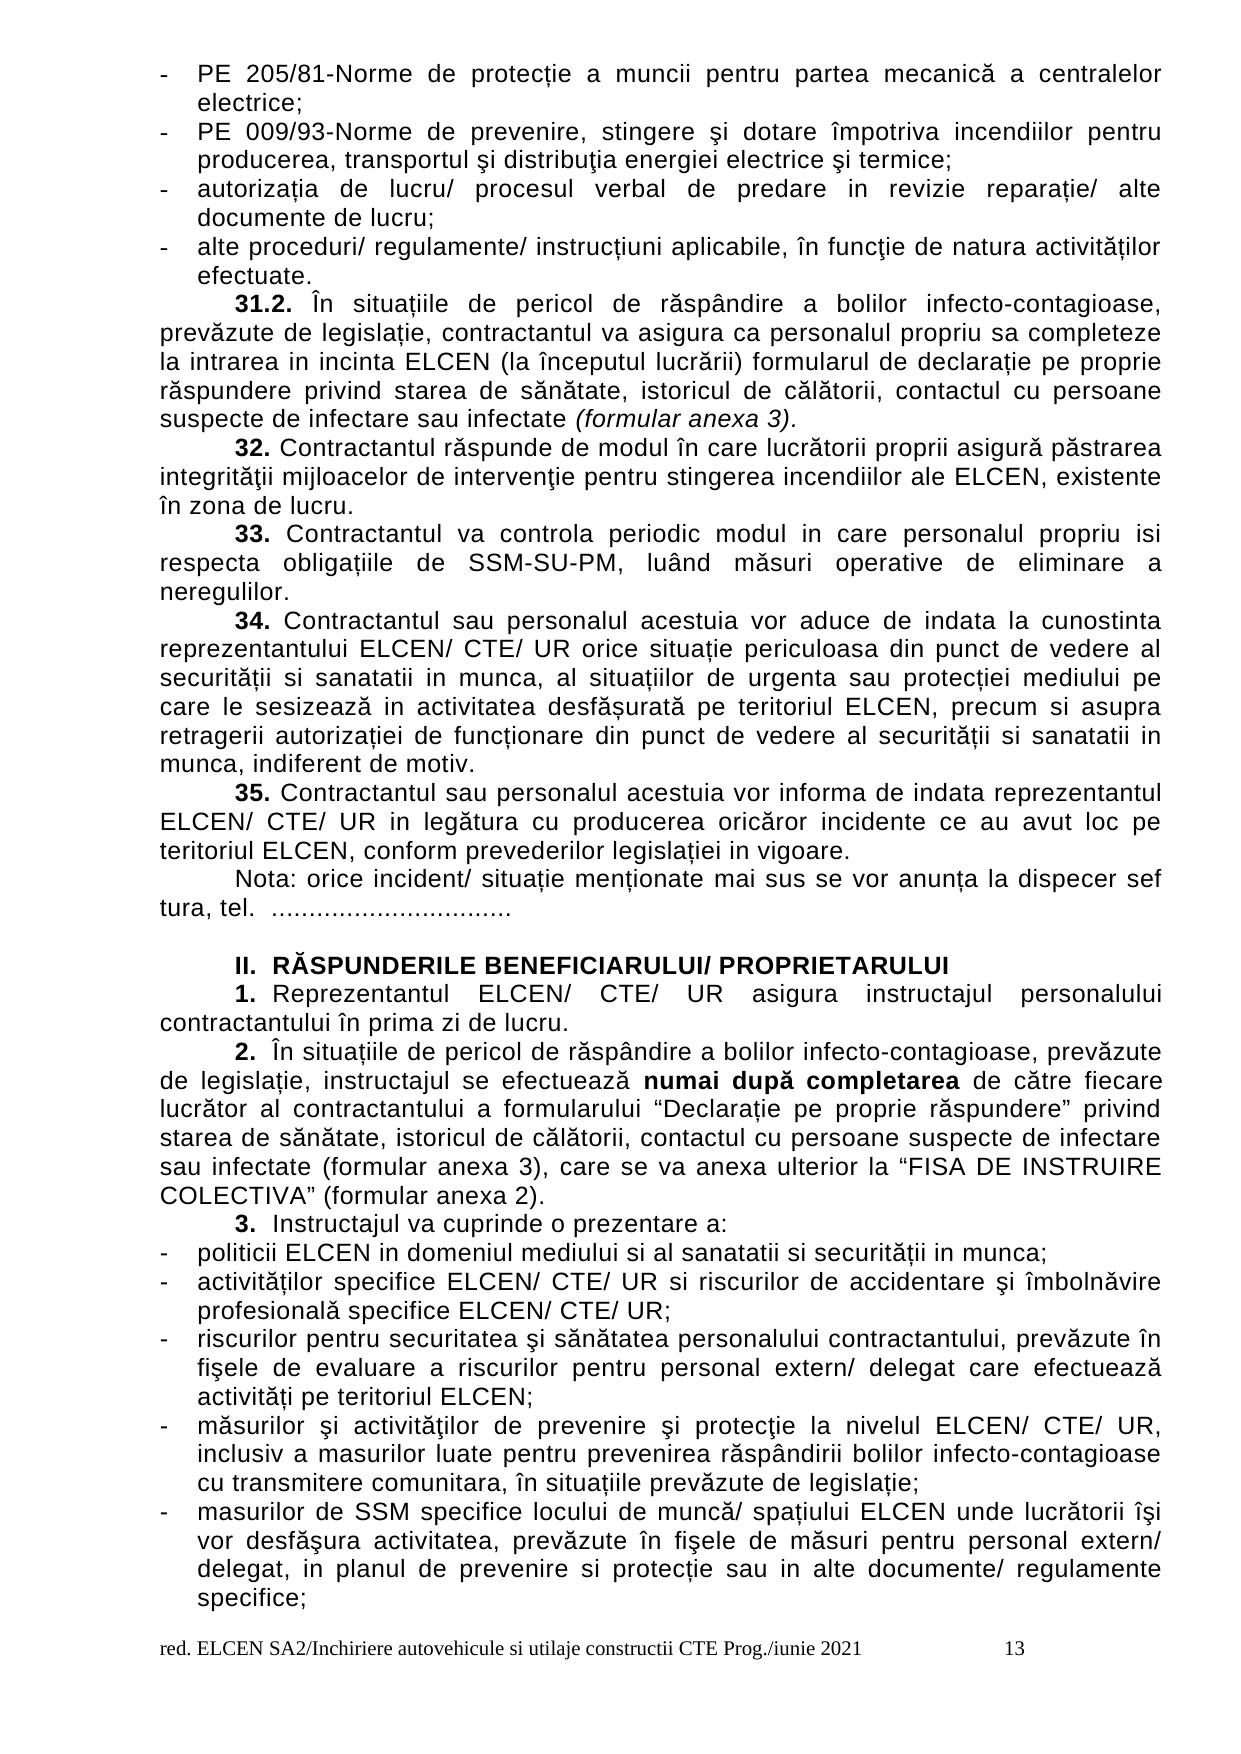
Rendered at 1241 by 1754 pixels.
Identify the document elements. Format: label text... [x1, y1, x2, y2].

list politicii ELCEN in domeniul mediului si al sanatatii si securității in munca; [159, 1238, 1163, 1267]
text Nota: orice incident/ situație menționate mai sus se vor anunța la dispecer sef tura, tel. ................................ [159, 864, 1163, 922]
text 33. Contractantul va controla periodic modul in care personalul propriu isi respecta obligațiile de SSM-SU-PM, luând mǎsuri operative de eliminare a neregulilor. [159, 519, 1163, 606]
list PE 205/81-Norme de protecție a muncii pentru partea mecanică a centralelor electrice; [159, 59, 1163, 117]
list riscurilor pentru securitatea şi sănătatea personalului contractantului, prevăzute în fişele de evaluare a riscurilor pentru personal extern/ delegat care efectuează activități pe teritoriul ELCEN; [159, 1324, 1163, 1411]
list alte proceduri/ regulamente/ instrucțiuni aplicabile, în funcţie de natura activităților efectuate. [159, 232, 1163, 289]
text 31.2. În situațiile de pericol de răspândire a bolilor infecto-contagioase, prevăzute de legislație, contractantul va asigura ca personalul propriu sa completeze la intrarea in incinta ELCEN (la începutul lucrării) formularul de declarație pe proprie răspundere privind starea de sănătate, istoricul de călătorii, contactul cu persoane suspecte de infectare sau infectate (formular anexa 3). [159, 289, 1163, 433]
list masurilor de SSM specifice locului de muncă/ spațiului ELCEN unde lucrătorii îşi vor desfăşura activitatea, prevăzute în fişele de măsuri pentru personal extern/ delegat, in planul de prevenire si protecție sau in alte documente/ regulamente specifice; [159, 1497, 1163, 1612]
list PE 009/93-Norme de prevenire, stingere şi dotare împotriva incendiilor pentru producerea, transportul şi distribuţia energiei electrice şi termice; [159, 117, 1163, 174]
list Instructajul va cuprinde o prezentare a: [159, 1209, 1163, 1238]
text II. RĂSPUNDERILE BENEFICIARULUI/ PROPRIETARULUI [234, 951, 1163, 979]
text 34. Contractantul sau personalul acestuia vor aduce de indata la cunostinta reprezentantului ELCEN/ CTE/ UR orice situație periculoasa din punct de vedere al securității si sanatatii in munca, al situațiilor de urgenta sau protecției mediului pe care le sesizează in activitatea desfășurată pe teritoriul ELCEN, precum si asupra retragerii autorizației de funcționare din punct de vedere al securității si sanatatii in munca, indiferent de motiv. [159, 606, 1163, 778]
list activităților specifice ELCEN/ CTE/ UR si riscurilor de accidentare şi îmbolnǎvire profesionalǎ specifice ELCEN/ CTE/ UR; [159, 1267, 1163, 1324]
text 35. Contractantul sau personalul acestuia vor informa de indata reprezentantul ELCEN/ CTE/ UR in legătura cu producerea oricăror incidente ce au avut loc pe teritoriul ELCEN, conform prevederilor legislației in vigoare. [159, 778, 1163, 864]
list În situațiile de pericol de răspândire a bolilor infecto-contagioase, prevăzute de legislație, instructajul se efectuează numai după completarea de către fiecare lucrător al contractantului a formularului “Declarație pe proprie răspundere” privind starea de sănătate, istoricul de călătorii, contactul cu persoane suspecte de infectare sau infectate (formular anexa 3), care se va anexa ulterior la “FISA DE INSTRUIRE COLECTIVA” (formular anexa 2). [159, 1037, 1163, 1209]
list Reprezentantul ELCEN/ CTE/ UR asigura instructajul personalului contractantului în prima zi de lucru. [159, 979, 1163, 1037]
list autorizația de lucru/ procesul verbal de predare in revizie reparație/ alte documente de lucru; [159, 174, 1163, 232]
text 32. Contractantul rǎspunde de modul în care lucrătorii proprii asigurǎ păstrarea integrităţii mijloacelor de intervenţie pentru stingerea incendiilor ale ELCEN, existente în zona de lucru. [159, 433, 1163, 519]
list măsurilor şi activităţilor de prevenire şi protecţie la nivelul ELCEN/ CTE/ UR, inclusiv a masurilor luate pentru prevenirea răspândirii bolilor infecto-contagioase cu transmitere comunitara, în situațiile prevăzute de legislație; [159, 1411, 1163, 1497]
